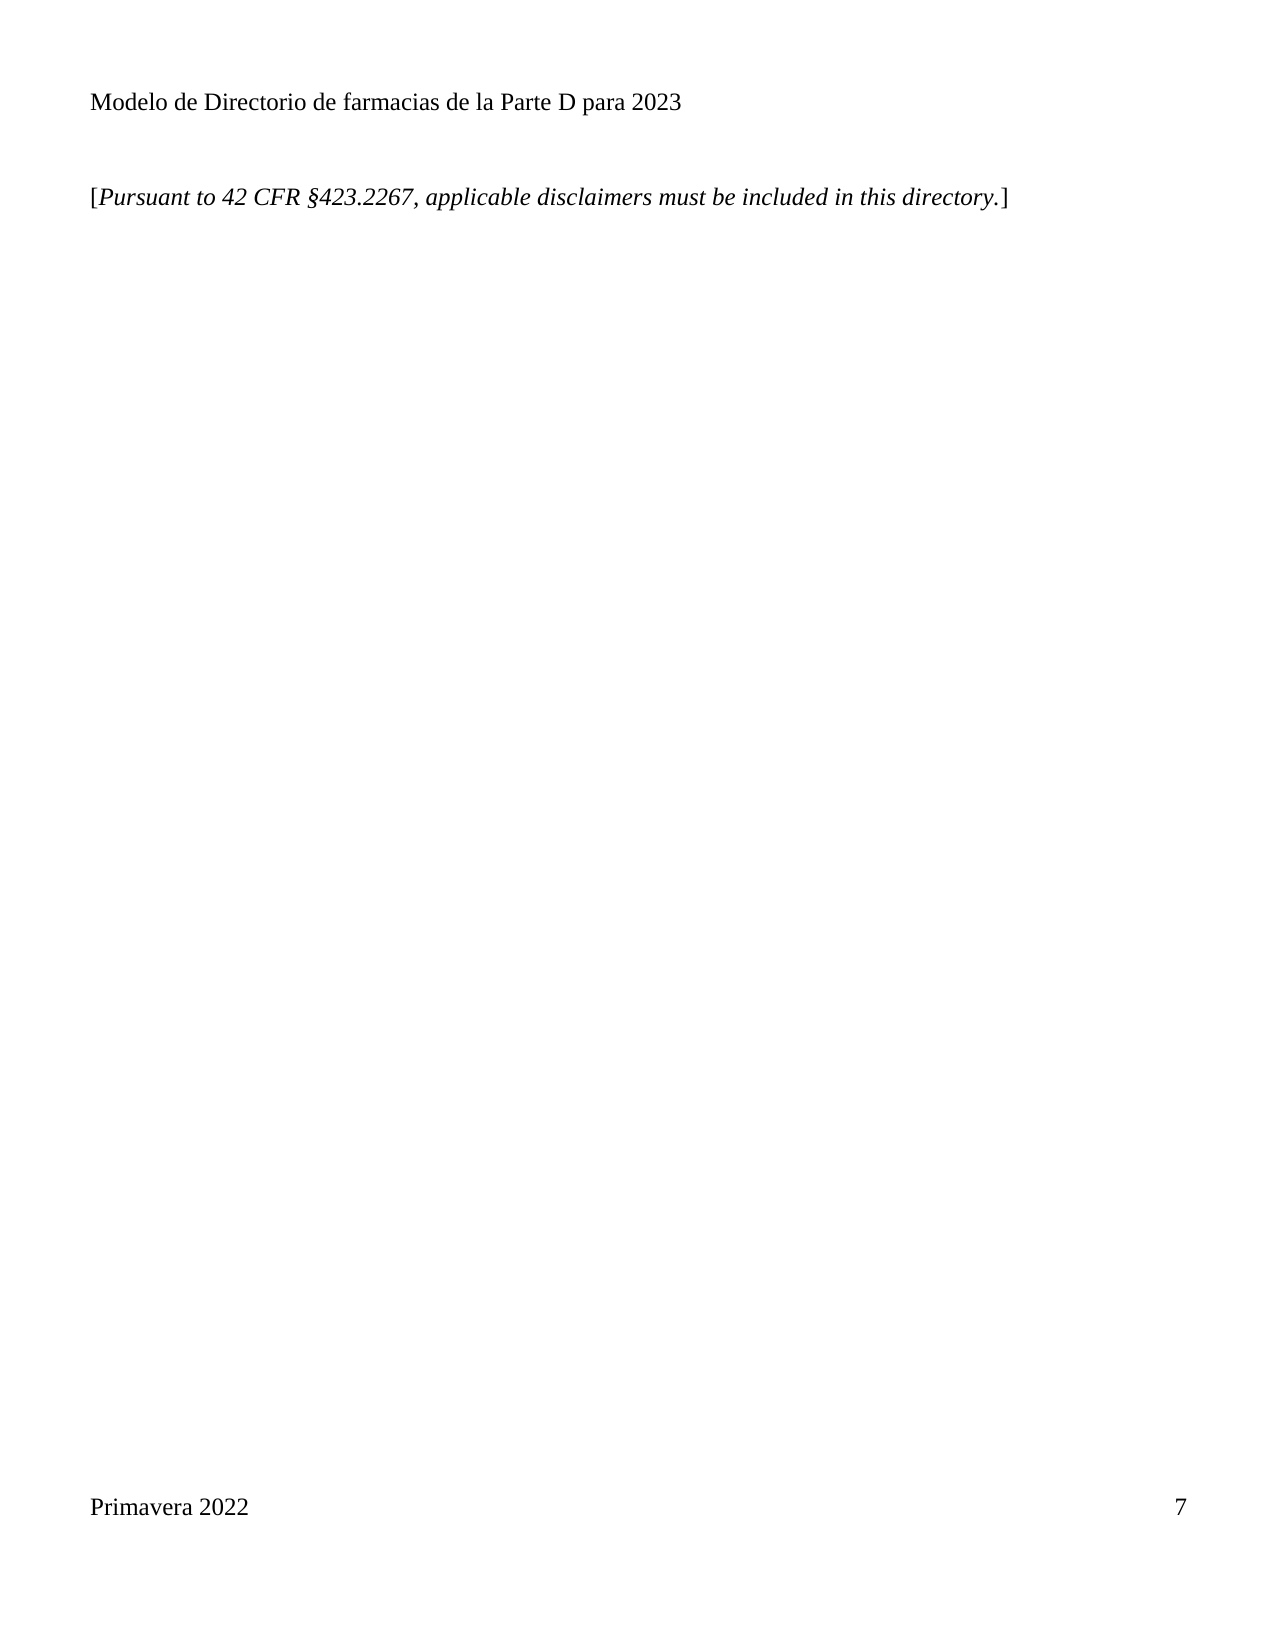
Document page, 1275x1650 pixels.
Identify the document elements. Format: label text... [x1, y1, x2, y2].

text [Pursuant to 42 CFR §423.2267, applicable disclaimers must be included in this directory.] [90, 182, 1185, 211]
